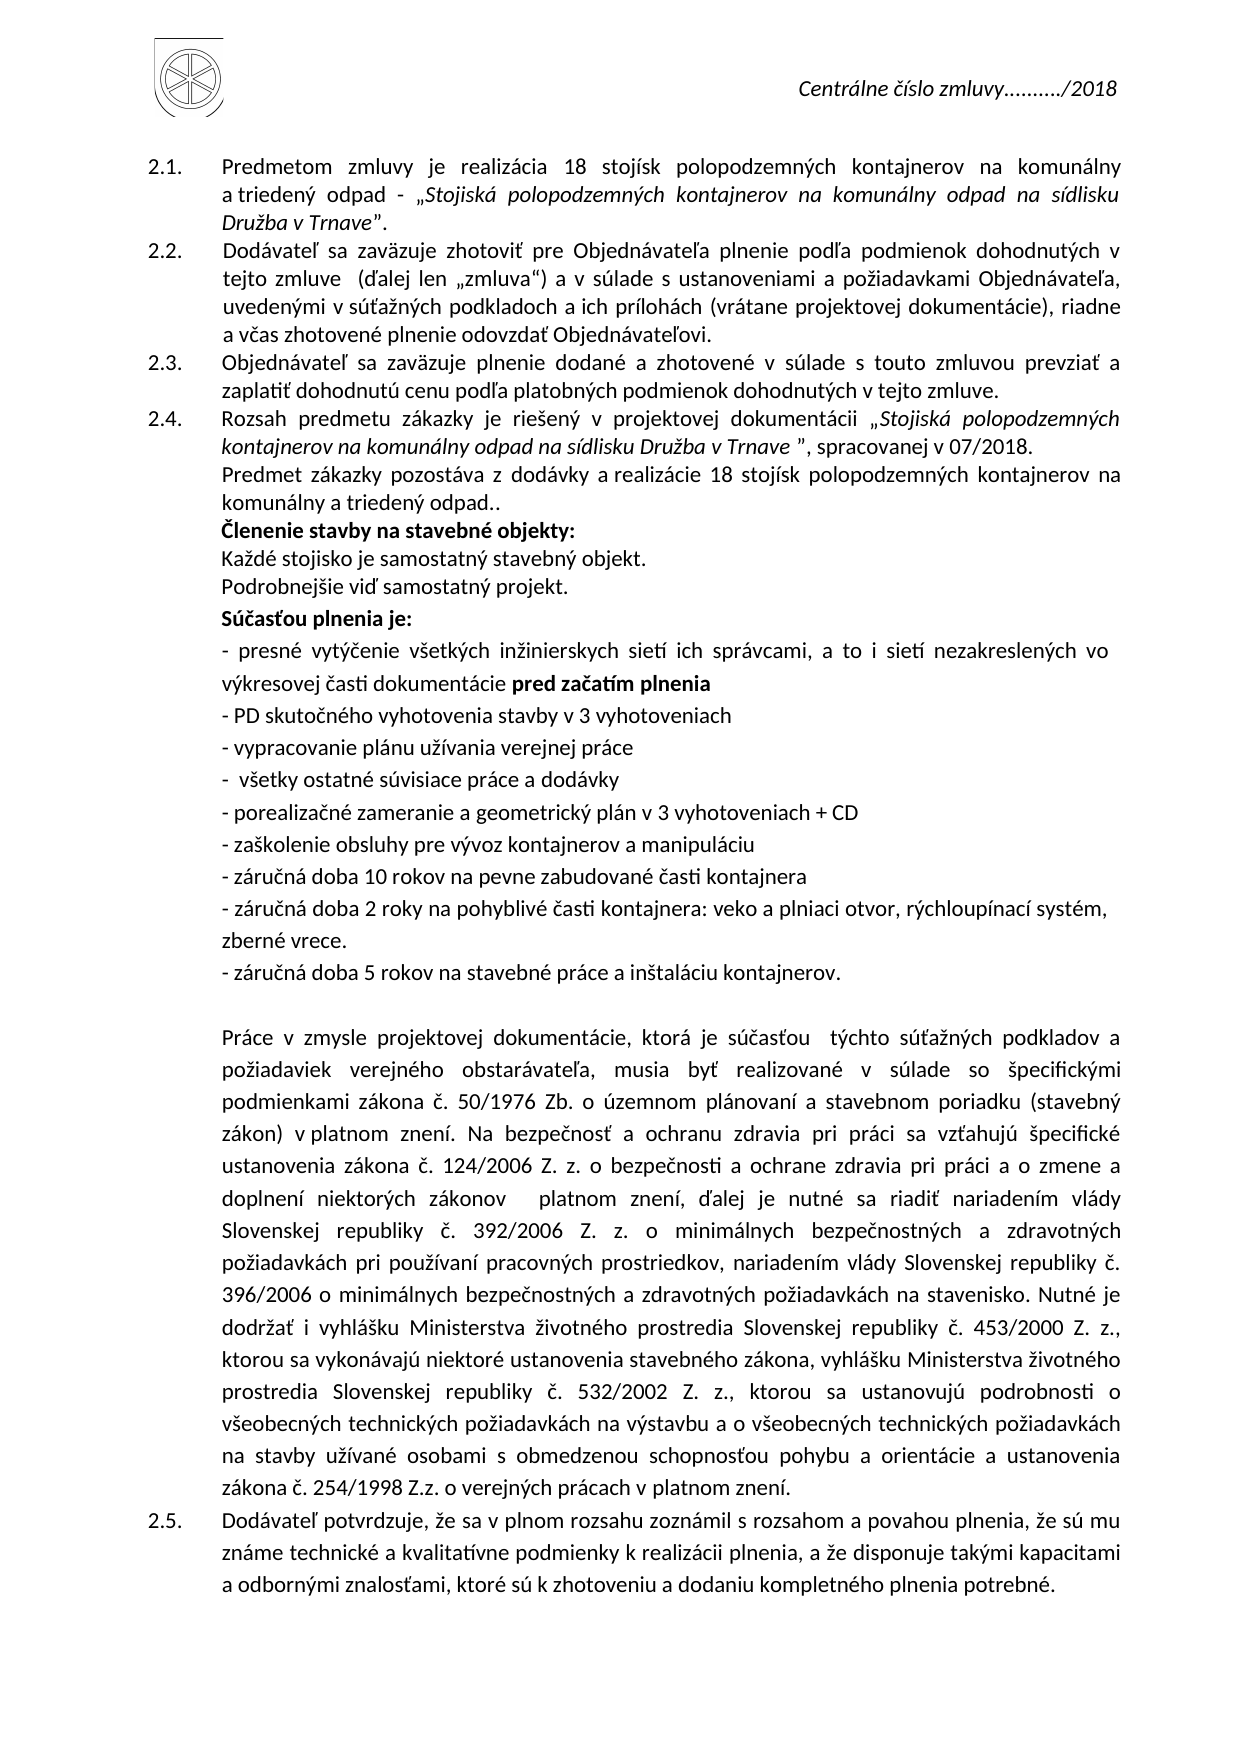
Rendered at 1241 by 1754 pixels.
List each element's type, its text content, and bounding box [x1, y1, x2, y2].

text 2.2. Dodávateľ sa zaväzuje zhotoviť pre Objednávateľa plnenie podľa podmienok dohodnutých v tejto zmluve (ďalej len „zmluva“) a v súlade s ustanoveniami a požiadavkami Objednávateľa, uvedenými v súťažných podkladoch a ich prílohách (vrátane projektovej dokumentácie), riadne a včas zhotovené plnenie odovzdať Objednávateľovi. [148, 236, 1122, 348]
text - záručná doba 2 roky na pohyblivé časti kontajnera: veko a plniaci otvor, rýchloupínací systém, zberné vrece. [222, 894, 1110, 954]
text 2.5. Dodávateľ potvrdzuje, že sa v plnom rozsahu zoznámil s rozsahom a povahou plnenia, že sú mu známe technické a kvalitatívne podmienky k realizácii plnenia, a že disponuje takými kapacitami a odbornými znalosťami, ktoré sú k zhotoveniu a dodaniu kompletného plnenia potrebné. [148, 1506, 1122, 1598]
text 2.4. Rozsah predmetu zákazky je riešený v projektovej dokumentácii „Stojiská polopodzemných kontajnerov na komunálny odpad na sídlisku Družba v Trnave ”, spracovanej v 07/2018. [148, 404, 1122, 460]
text Predmet zákazky pozostáva z dodávky a realizácie 18 stojísk polopodzemných kontajnerov na komunálny a triedený odpad.. [222, 460, 1122, 516]
list Súčasťou plnenia je: [148, 604, 1122, 632]
text - porealizačné zameranie a geometrický plán v 3 vyhotoveniach + CD [222, 798, 1110, 826]
text - PD skutočného vyhotovenia stavby v 3 vyhotoveniach [222, 701, 1110, 729]
text - zaškolenie obsluhy pre vývoz kontajnerov a manipuláciu [222, 830, 1110, 858]
text Každé stojisko je samostatný stavebný objekt. [148, 544, 1122, 572]
text - presné vytýčenie všetkých inžinierskych sietí ich správcami, a to i sietí nezakreslených vo výkresovej časti dokumentácie pred začatím plnenia [222, 637, 1110, 697]
text Členenie stavby na stavebné objekty: [148, 516, 1122, 544]
text - záručná doba 10 rokov na pevne zabudované časti kontajnera [222, 862, 1110, 890]
text 2.1. Predmetom zmluvy je realizácia 18 stojísk polopodzemných kontajnerov na komunálny a triedený odpad - „Stojiská polopodzemných kontajnerov na komunálny odpad na sídlisku Družba v Trnave”. [148, 152, 1122, 236]
text Práce v zmysle projektovej dokumentácie, ktorá je súčasťou týchto súťažných podkladov a požiadaviek verejného obstarávateľa, musia byť realizované v súlade so špecifickými podmienkami zákona č. 50/1976 Zb. o územnom plánovaní a stavebnom poriadku (stavebný zákon) v platnom znení. Na bezpečnosť a ochranu zdravia pri práci sa vzťahujú špecifické ustanovenia zákona č. 124/2006 Z. z. o bezpečnosti a ochrane zdravia pri práci a o zmene a doplnení niektorých zákonov platnom znení, ďalej je nutné sa riadiť nariadením vlády Slovenskej republiky č. 392/2006 Z. z. o minimálnych bezpečnostných a zdravotných požiadavkách pri používaní pracovných prostriedkov, nariadením vlády Slovenskej republiky č. 396/2006 o minimálnych bezpečnostných a zdravotných požiadavkách na stavenisko. Nutné je dodržať i vyhlášku Ministerstva životného prostredia Slovenskej republiky č. 453/2000 Z. z., ktorou sa vykonávajú niektoré ustanovenia stavebného zákona, vyhlášku Ministerstva životného prostredia Slovenskej republiky č. 532/2002 Z. z., ktorou sa ustanovujú podrobnosti o všeobecných technických požiadavkách na výstavbu a o všeobecných technických požiadavkách na stavby užívané osobami s obmedzenou schopnosťou pohybu a orientácie a ustanovenia zákona č. 254/1998 Z.z. o verejných prácach v platnom znení. [222, 1023, 1122, 1502]
list Podrobnejšie viď samostatný projekt. [148, 572, 1122, 600]
picture [154, 38, 224, 117]
text - vypracovanie plánu užívania verejnej práce [222, 733, 1110, 761]
text - všetky ostatné súvisiace práce a dodávky [222, 765, 1110, 793]
text - záručná doba 5 rokov na stavebné práce a inštaláciu kontajnerov. [222, 958, 1110, 987]
text 2.3. Objednávateľ sa zaväzuje plnenie dodané a zhotovené v súlade s touto zmluvou prevziať a zaplatiť dohodnutú cenu podľa platobných podmienok dohodnutých v tejto zmluve. [148, 348, 1122, 404]
